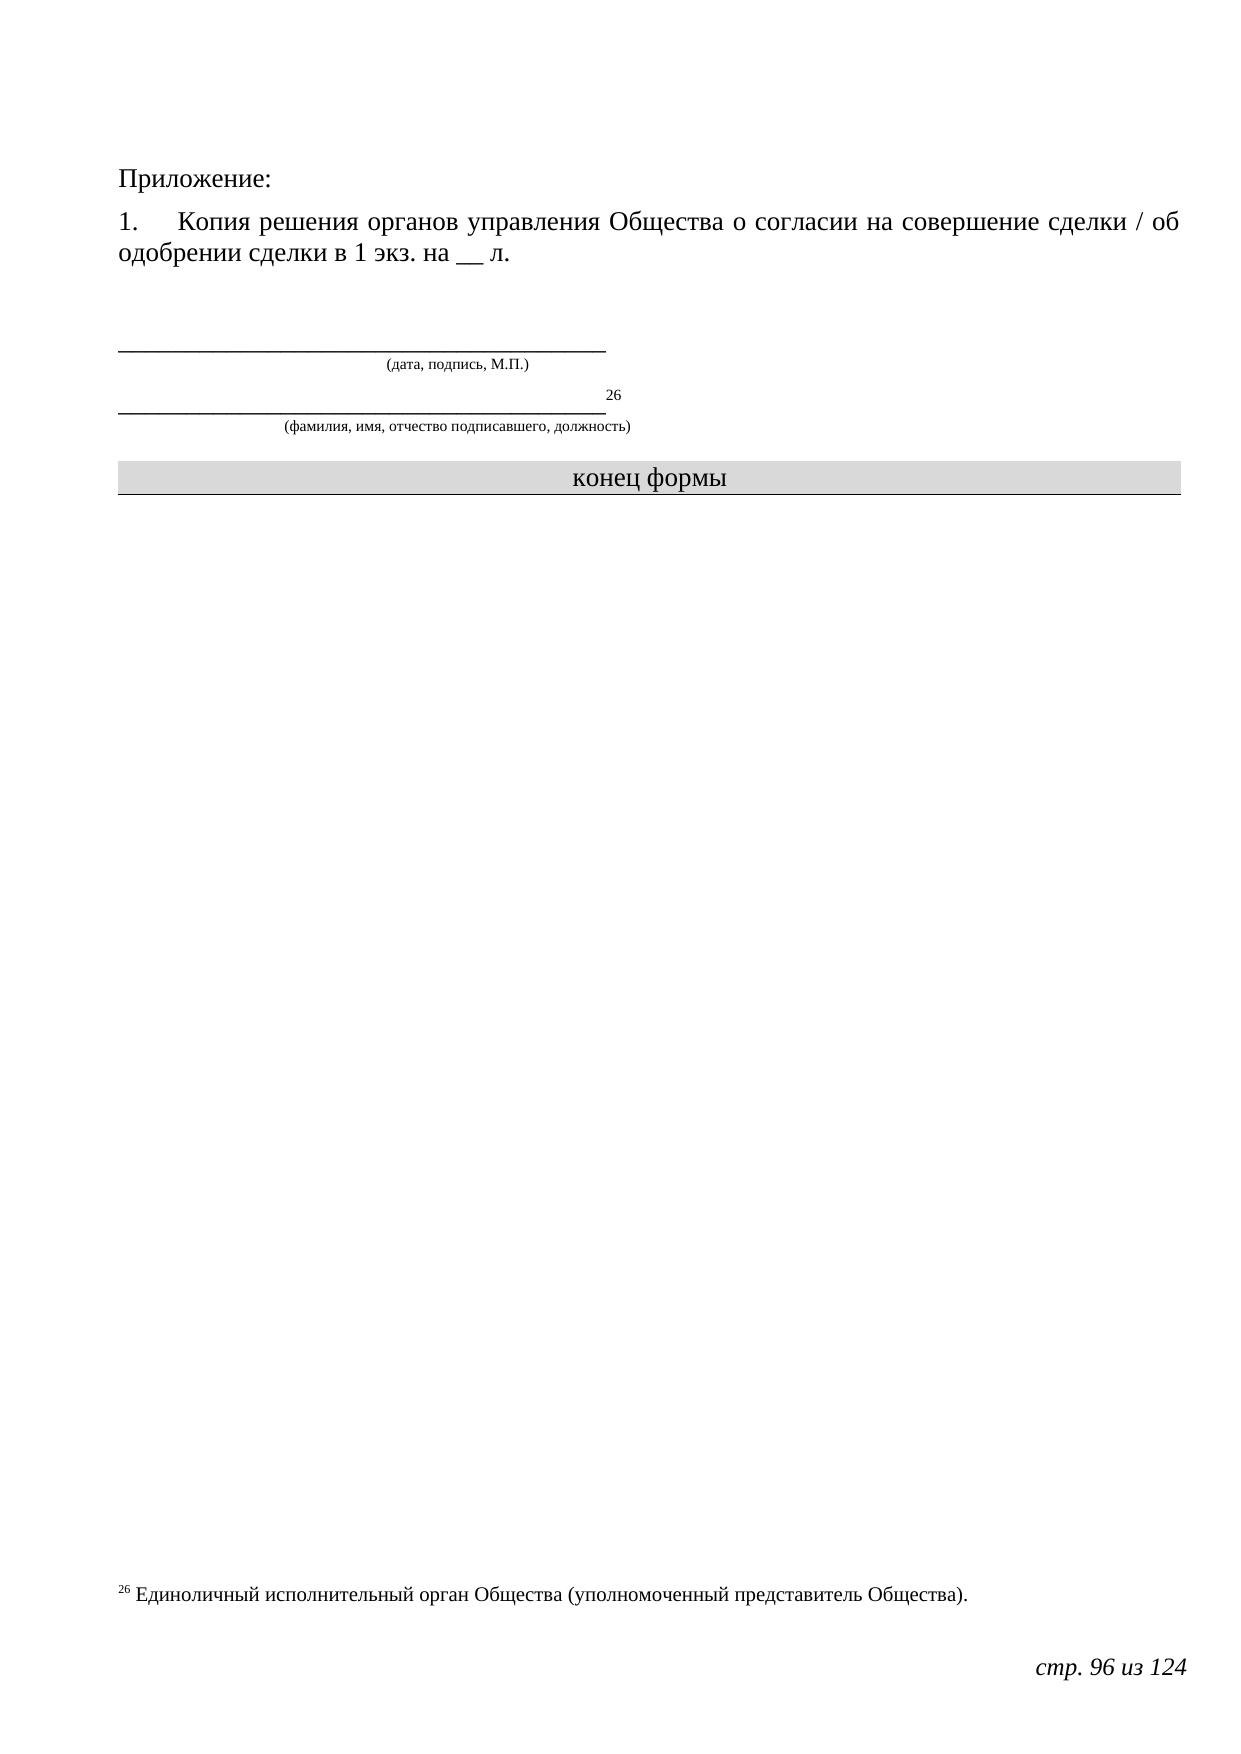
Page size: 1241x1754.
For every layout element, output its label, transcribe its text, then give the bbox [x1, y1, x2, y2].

text ____________________________________ [118, 386, 1181, 417]
text 1. Копия решения органов управления Общества о согласии на совершение сделки / об одобрении сделки в 1 экз. на __ л. [118, 205, 1181, 268]
text конец формы [118, 461, 1181, 494]
text ____________________________________ [118, 324, 1181, 355]
text Приложение: [118, 162, 1181, 193]
text (дата, подпись, М.П.) [118, 355, 797, 386]
text (фамилия, имя, отчество подписавшего, должность) [118, 417, 797, 448]
